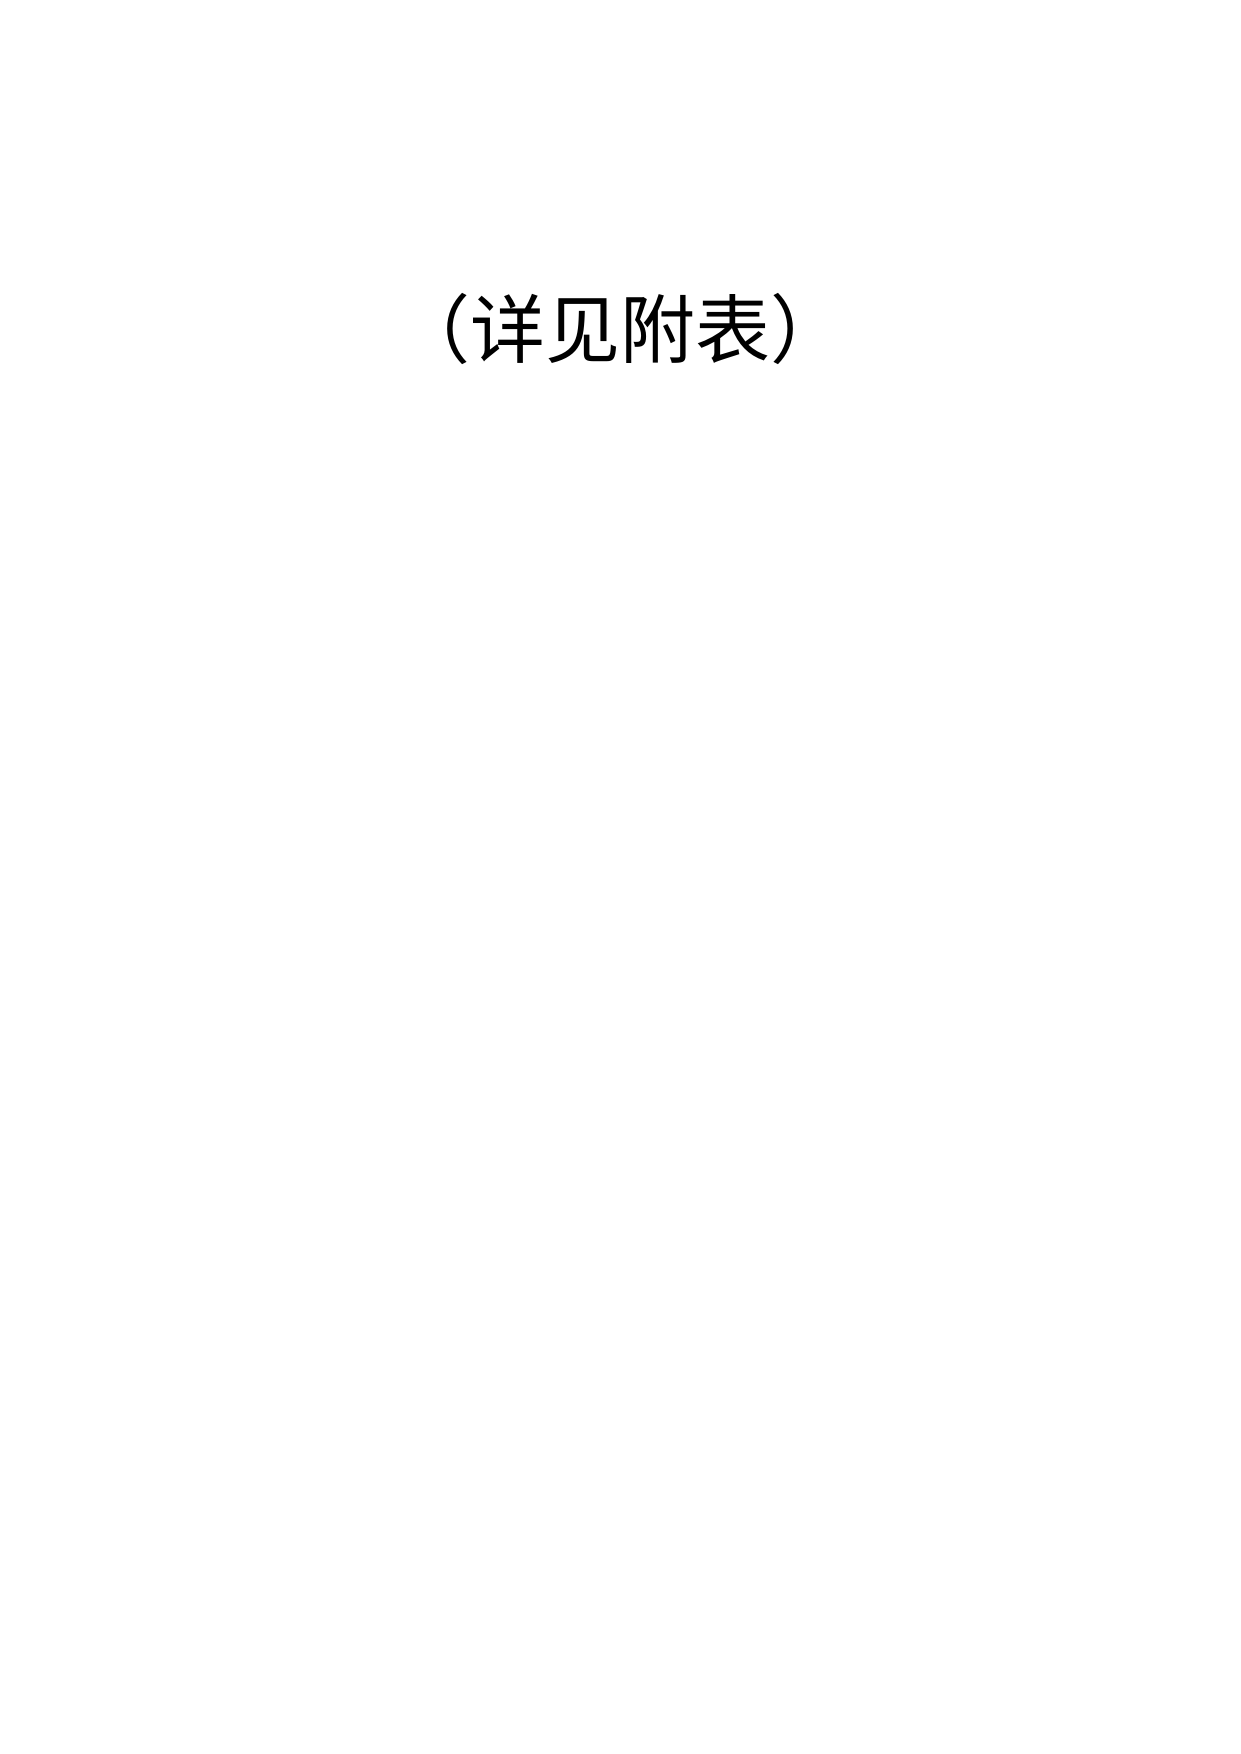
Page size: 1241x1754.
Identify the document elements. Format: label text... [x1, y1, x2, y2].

text （详见附表） [187, 259, 1053, 389]
